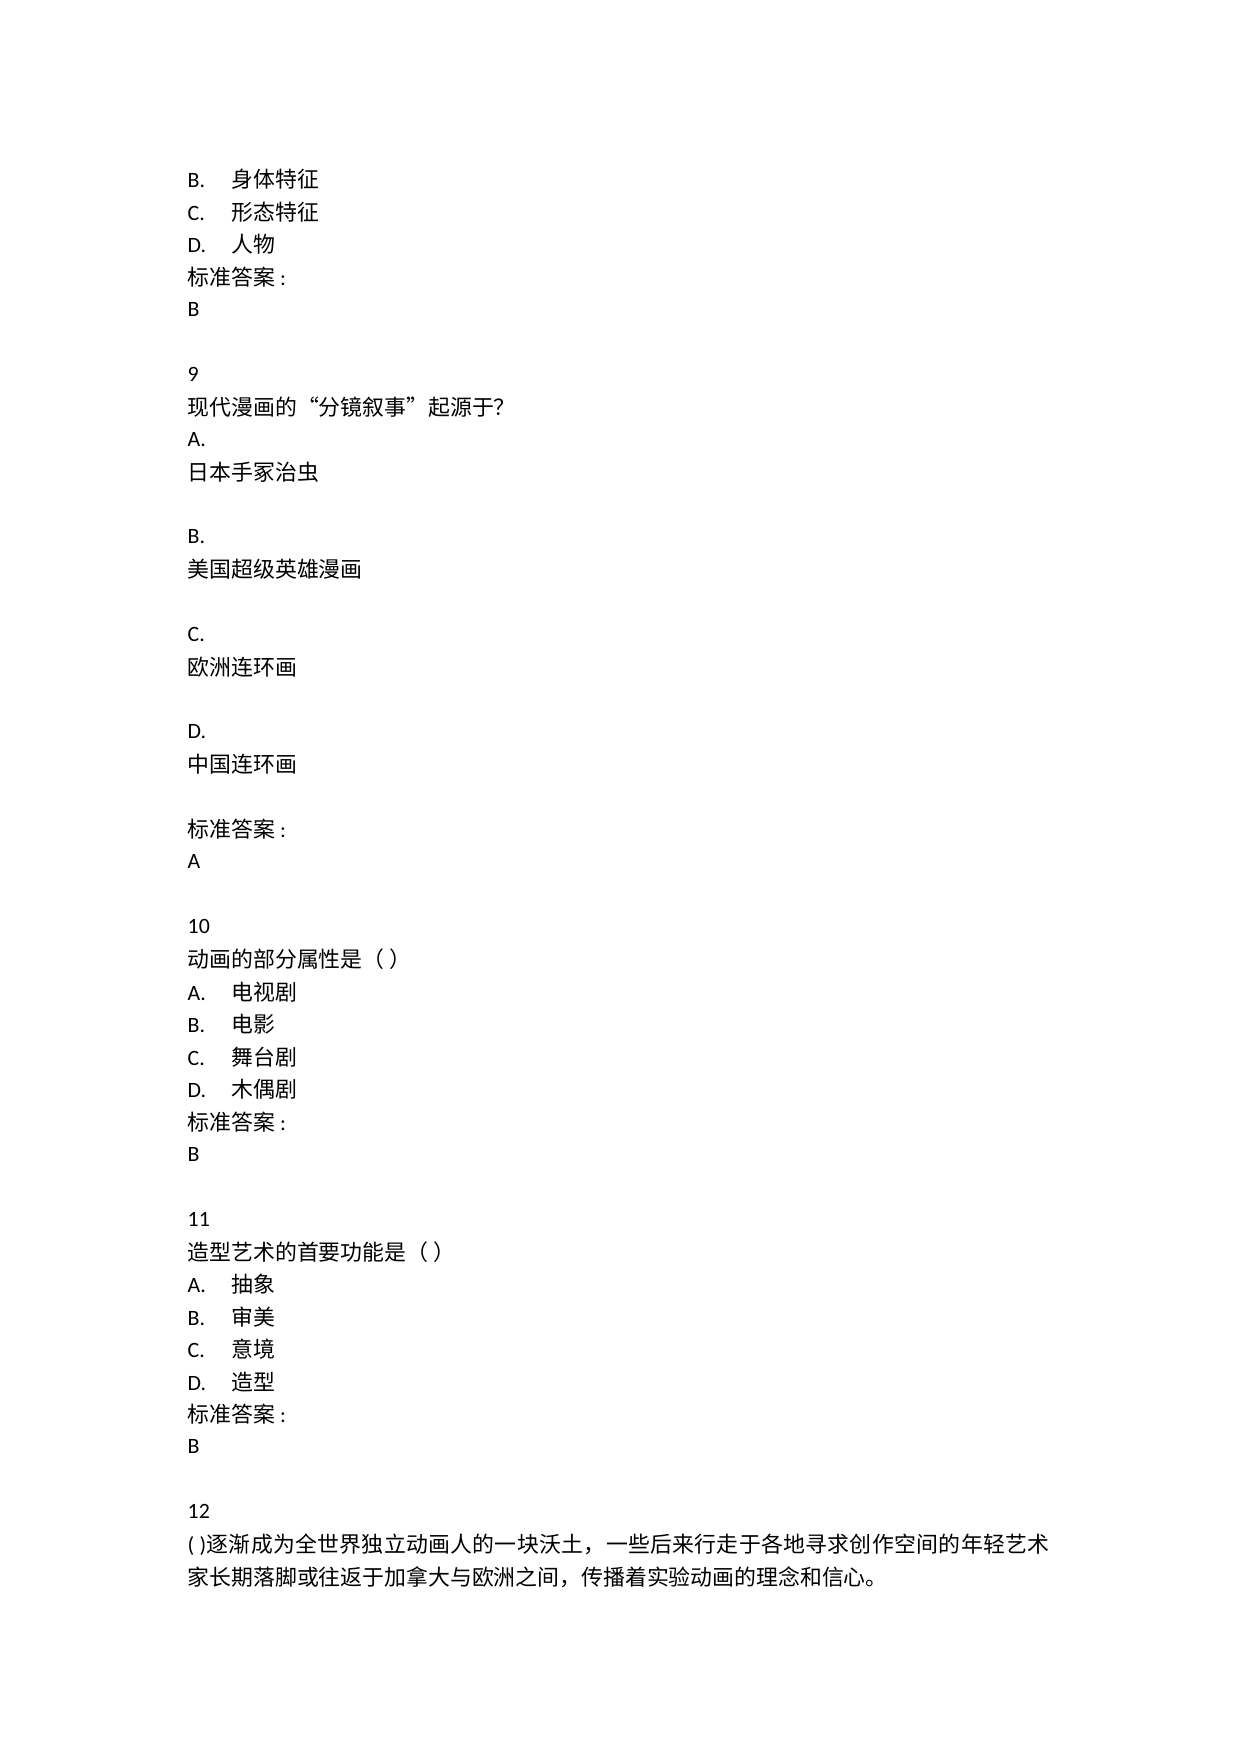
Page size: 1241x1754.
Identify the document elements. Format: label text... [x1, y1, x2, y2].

text C. 形态特征 [187, 194, 1053, 227]
text 标准答案 : [187, 259, 1053, 292]
text B [187, 1429, 1053, 1462]
text B. 审美 [187, 1299, 1053, 1332]
text C. [187, 617, 1053, 649]
text 中国连环画 [187, 747, 1053, 779]
text 动画的部分属性是（ ） [187, 942, 1053, 974]
text A. 抽象 [187, 1267, 1053, 1299]
text 造型艺术的首要功能是（ ） [187, 1234, 1053, 1267]
text B [187, 292, 1053, 324]
text 现代漫画的“分镜叙事”起源于？ [187, 389, 1053, 422]
text C. 意境 [187, 1332, 1053, 1364]
text B. 身体特征 [187, 162, 1053, 194]
text 10 [187, 909, 1053, 942]
text 标准答案 : [187, 1397, 1053, 1429]
text D. 造型 [187, 1364, 1053, 1397]
text B. [187, 519, 1053, 552]
text 欧洲连环画 [187, 649, 1053, 682]
text 标准答案 : [187, 812, 1053, 844]
text D. 木偶剧 [187, 1072, 1053, 1104]
text A. [187, 422, 1053, 454]
text 11 [187, 1202, 1053, 1234]
text B [187, 1137, 1053, 1169]
text B. 电影 [187, 1007, 1053, 1039]
text C. 舞台剧 [187, 1039, 1053, 1072]
text 12 [187, 1494, 1053, 1527]
text A. 电视剧 [187, 974, 1053, 1007]
text 9 [187, 357, 1053, 389]
text ( )逐渐成为全世界独立动画人的一块沃土，一些后来行走于各地寻求创作空间的年轻艺术家长期落脚或往返于加拿大与欧洲之间，传播着实验动画的理念和信心。 [187, 1527, 1053, 1592]
text 美国超级英雄漫画 [187, 552, 1053, 584]
text D. [187, 714, 1053, 747]
text D. 人物 [187, 227, 1053, 259]
text 日本手冢治虫 [187, 454, 1053, 487]
text 标准答案 : [187, 1104, 1053, 1137]
text A [187, 844, 1053, 877]
